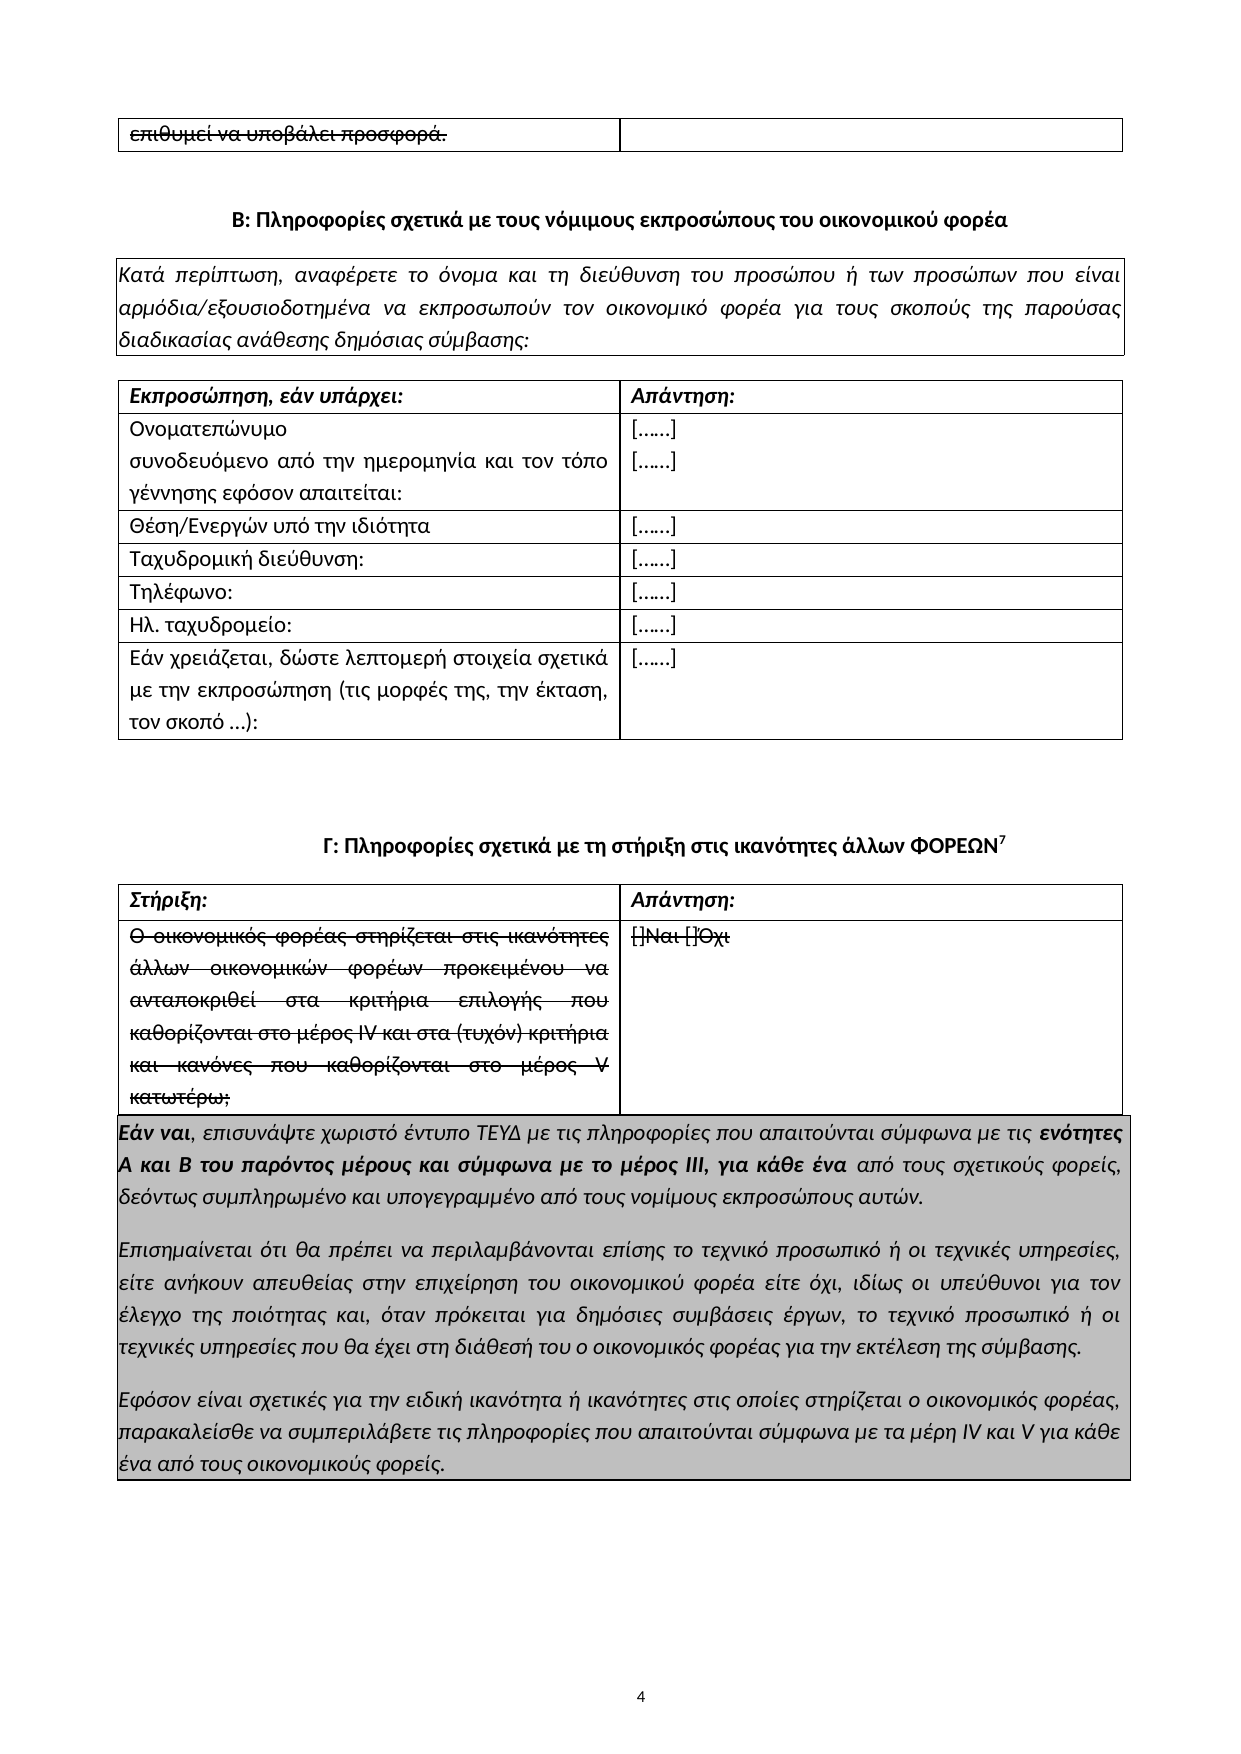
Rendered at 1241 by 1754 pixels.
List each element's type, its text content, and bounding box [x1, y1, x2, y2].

table_cell Ο οικονομικός φορέας στηρίζεται στις ικανότητες άλλων οικονομικών φορέων προκειμένου να ανταποκριθεί στα κριτήρια επιλογής που καθορίζονται στο μέρος IV και στα (τυχόν) κριτήρια και κανόνες που καθορίζονται στο μέρος V κατωτέρω; [119, 921, 619, 1114]
table_cell Θέση/Ενεργών υπό την ιδιότητα [119, 511, 619, 543]
table_cell Ηλ. ταχυδρομείο: [119, 610, 619, 642]
text Κατά περίπτωση, αναφέρετε το όνομα και τη διεύθυνση του προσώπου ή των προσώπων που είναι αρμόδια/εξουσιοδοτημένα να εκπροσωπούν τον οικονομικό φορέα για τους σκοπούς της παρούσας διαδικασίας ανάθεσης δημόσιας σύμβασης: [117, 259, 1124, 355]
text Επισημαίνεται ότι θα πρέπει να περιλαμβάνονται επίσης το τεχνικό προσωπικό ή οι τεχνικές υπηρεσίες, είτε ανήκουν απευθείας στην επιχείρηση του οικονομικού φορέα είτε όχι, ιδίως οι υπεύθυνοι για τον έλεγχο της ποιότητας και, όταν πρόκειται για δημόσιες συμβάσεις έργων, το τεχνικό προσωπικό ή οι τεχνικές υπηρεσίες που θα έχει στη διάθεσή του ο οικονομικός φορέας για την εκτέλεση της σύμβασης. [118, 1232, 1130, 1360]
table_cell Τηλέφωνο: [119, 577, 619, 609]
table_cell [ ] [621, 119, 1122, 151]
table_cell []Ναι []Όχι [621, 921, 1122, 1114]
table_cell [……] [621, 643, 1122, 739]
table_cell Ταχυδρομική διεύθυνση: [119, 544, 619, 576]
table_cell [……] [……] [621, 414, 1122, 510]
table_header Εκπροσώπηση, εάν υπάρχει: [119, 381, 619, 413]
table_header Στήριξη: [119, 885, 619, 920]
table_cell [……] [621, 544, 1122, 576]
table_header Απάντηση: [621, 885, 1122, 920]
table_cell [119, 119, 619, 151]
text Β: Πληροφορίες σχετικά με τους νόμιμους εκπροσώπους του οικονομικού φορέα [118, 205, 1122, 233]
text Εφόσον είναι σχετικές για την ειδική ικανότητα ή ικανότητες στις οποίες στηρίζεται ο οικονομικός φορέας, παρακαλείσθε να συμπεριλάβετε τις πληροφορίες που απαιτούνται σύμφωνα με τα μέρη IV και V για κάθε ένα από τους οικονομικούς φορείς. [118, 1382, 1130, 1479]
table_cell Ονοματεπώνυμο συνοδευόμενο από την ημερομηνία και τον τόπο γέννησης εφόσον απαιτείται: [119, 414, 619, 510]
table_cell Εάν χρειάζεται, δώστε λεπτομερή στοιχεία σχετικά με την εκπροσώπηση (τις μορφές της, την έκταση, τον σκοπό …): [119, 643, 619, 739]
text Εάν ναι, επισυνάψτε χωριστό έντυπο ΤΕΥΔ με τις πληροφορίες που απαιτούνται σύμφωνα με τις ενότητες Α και Β του παρόντος μέρους και σύμφωνα με το μέρος ΙΙΙ, για κάθε ένα από τους σχετικούς φορείς, δεόντως συμπληρωμένο και υπογεγραμμένο από τους νομίμους εκπροσώπους αυτών. [118, 1116, 1130, 1210]
table_cell [……] [621, 577, 1122, 609]
text Γ: Πληροφορίες σχετικά με τη στήριξη στις ικανότητες άλλων ΦΟΡΕΩΝ [207, 831, 1122, 859]
table_cell [……] [621, 610, 1122, 642]
table_header Απάντηση: [621, 381, 1122, 413]
table_cell [……] [621, 511, 1122, 543]
